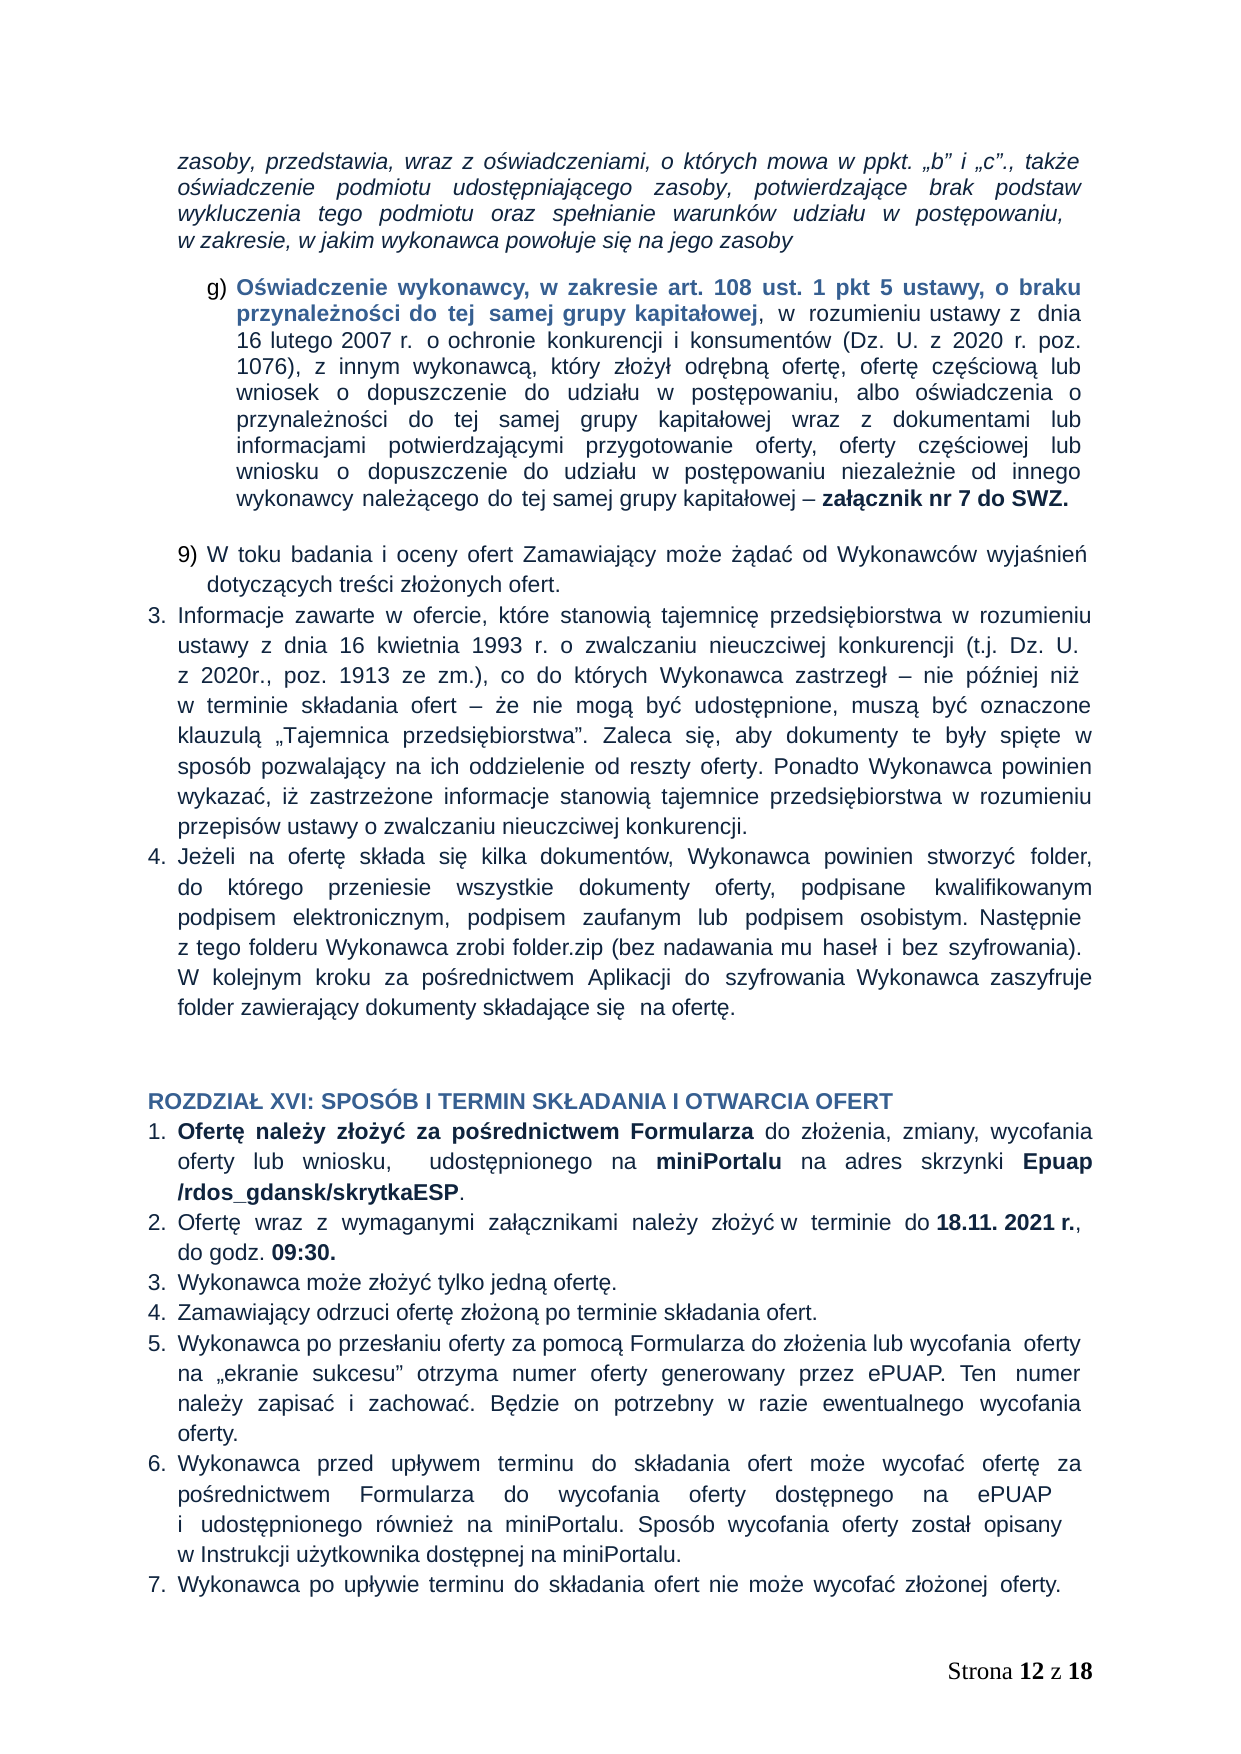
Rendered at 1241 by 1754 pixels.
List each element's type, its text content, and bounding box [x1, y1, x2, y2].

list Wykonawca po upływie terminu do składania ofert nie może wycofać złożonej oferty. [148, 1571, 1081, 1597]
list Informacje zawarte w ofercie, które stanowią tajemnicę przedsiębiorstwa w rozumieniu ustawy z dnia 16 kwietnia 1993 r. o zwalczaniu nieuczciwej konkurencji (t.j. Dz. U. z 2020r., poz. 1913 ze zm.), co do których Wykonawca zastrzegł – nie później niż w terminie składania ofert – że nie mogą być udostępnione, muszą być oznaczone klauzulą „Tajemnica przedsiębiorstwa”. Zaleca się, aby dokumenty te były spięte w sposób pozwalający na ich oddzielenie od reszty oferty. Ponadto Wykonawca powinien wykazać, iż zastrzeżone informacje stanowią tajemnice przedsiębiorstwa w rozumieniu przepisów ustawy o zwalczaniu nieuczciwej konkurencji. [148, 602, 1093, 839]
list W toku badania i oceny ofert Zamawiający może żądać od Wykonawców wyjaśnień dotyczących treści złożonych ofert. [177, 541, 1088, 598]
list Zamawiający odrzuci ofertę złożoną po terminie składania ofert. [148, 1299, 1093, 1326]
list Ofertę należy złożyć za pośrednictwem Formularza do złożenia, zmiany, wycofania oferty lub wniosku, udostępnionego na miniPortalu na adres skrzynki Epuap /rdos_gdansk/skrytkaESP. [148, 1118, 1093, 1205]
list Wykonawca po przesłaniu oferty za pomocą Formularza do złożenia lub wycofania oferty na „ekranie sukcesu” otrzyma numer oferty generowany przez ePUAP. Ten numer należy zapisać i zachować. Będzie on potrzebny w razie ewentualnego wycofania oferty. [148, 1329, 1081, 1446]
list Oświadczenie wykonawcy, w zakresie art. 108 ust. 1 pkt 5 ustawy, o braku przynależności do tej samej grupy kapitałowej, w rozumieniu ustawy z dnia 16 lutego 2007 r. o ochronie konkurencji i konsumentów (Dz. U. z 2020 r. poz. 1076), z innym wykonawcą, który złożył odrębną ofertę, ofertę częściową lub wniosek o dopuszczenie do udziału w postępowaniu, albo oświadczenia o przynależności do tej samej grupy kapitałowej wraz z dokumentami lub informacjami potwierdzającymi przygotowanie oferty, oferty częściowej lub wniosku o dopuszczenie do udziału w postępowaniu niezależnie od innego wykonawcy należącego do tej samej grupy kapitałowej – załącznik nr 7 do SWZ. [207, 274, 1081, 511]
list Wykonawca przed upływem terminu do składania ofert może wycofać ofertę za pośrednictwem Formularza do wycofania oferty dostępnego na ePUAP i udostępnionego również na miniPortalu. Sposób wycofania oferty został opisany w Instrukcji użytkownika dostępnej na miniPortalu. [148, 1450, 1081, 1567]
list Ofertę wraz z wymaganymi załącznikami należy złożyć w terminie do 18.11. 2021 r., do godz. 09:30. [148, 1209, 1093, 1265]
list Wykonawca może złożyć tylko jedną ofertę. [148, 1269, 1093, 1295]
text ROZDZIAŁ XVI: SPOSÓB I TERMIN SKŁADANIA I OTWARCIA OFERT [148, 1088, 1081, 1114]
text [177, 148, 1081, 253]
list Jeżeli na ofertę składa się kilka dokumentów, Wykonawca powinien stworzyć folder, do którego przeniesie wszystkie dokumenty oferty, podpisane kwalifikowanym podpisem elektronicznym, podpisem zaufanym lub podpisem osobistym. Następnie z tego folderu Wykonawca zrobi folder.zip (bez nadawania mu haseł i bez szyfrowania). W kolejnym kroku za pośrednictwem Aplikacji do szyfrowania Wykonawca zaszyfruje folder zawierający dokumenty składające się na ofertę. [148, 843, 1093, 1021]
